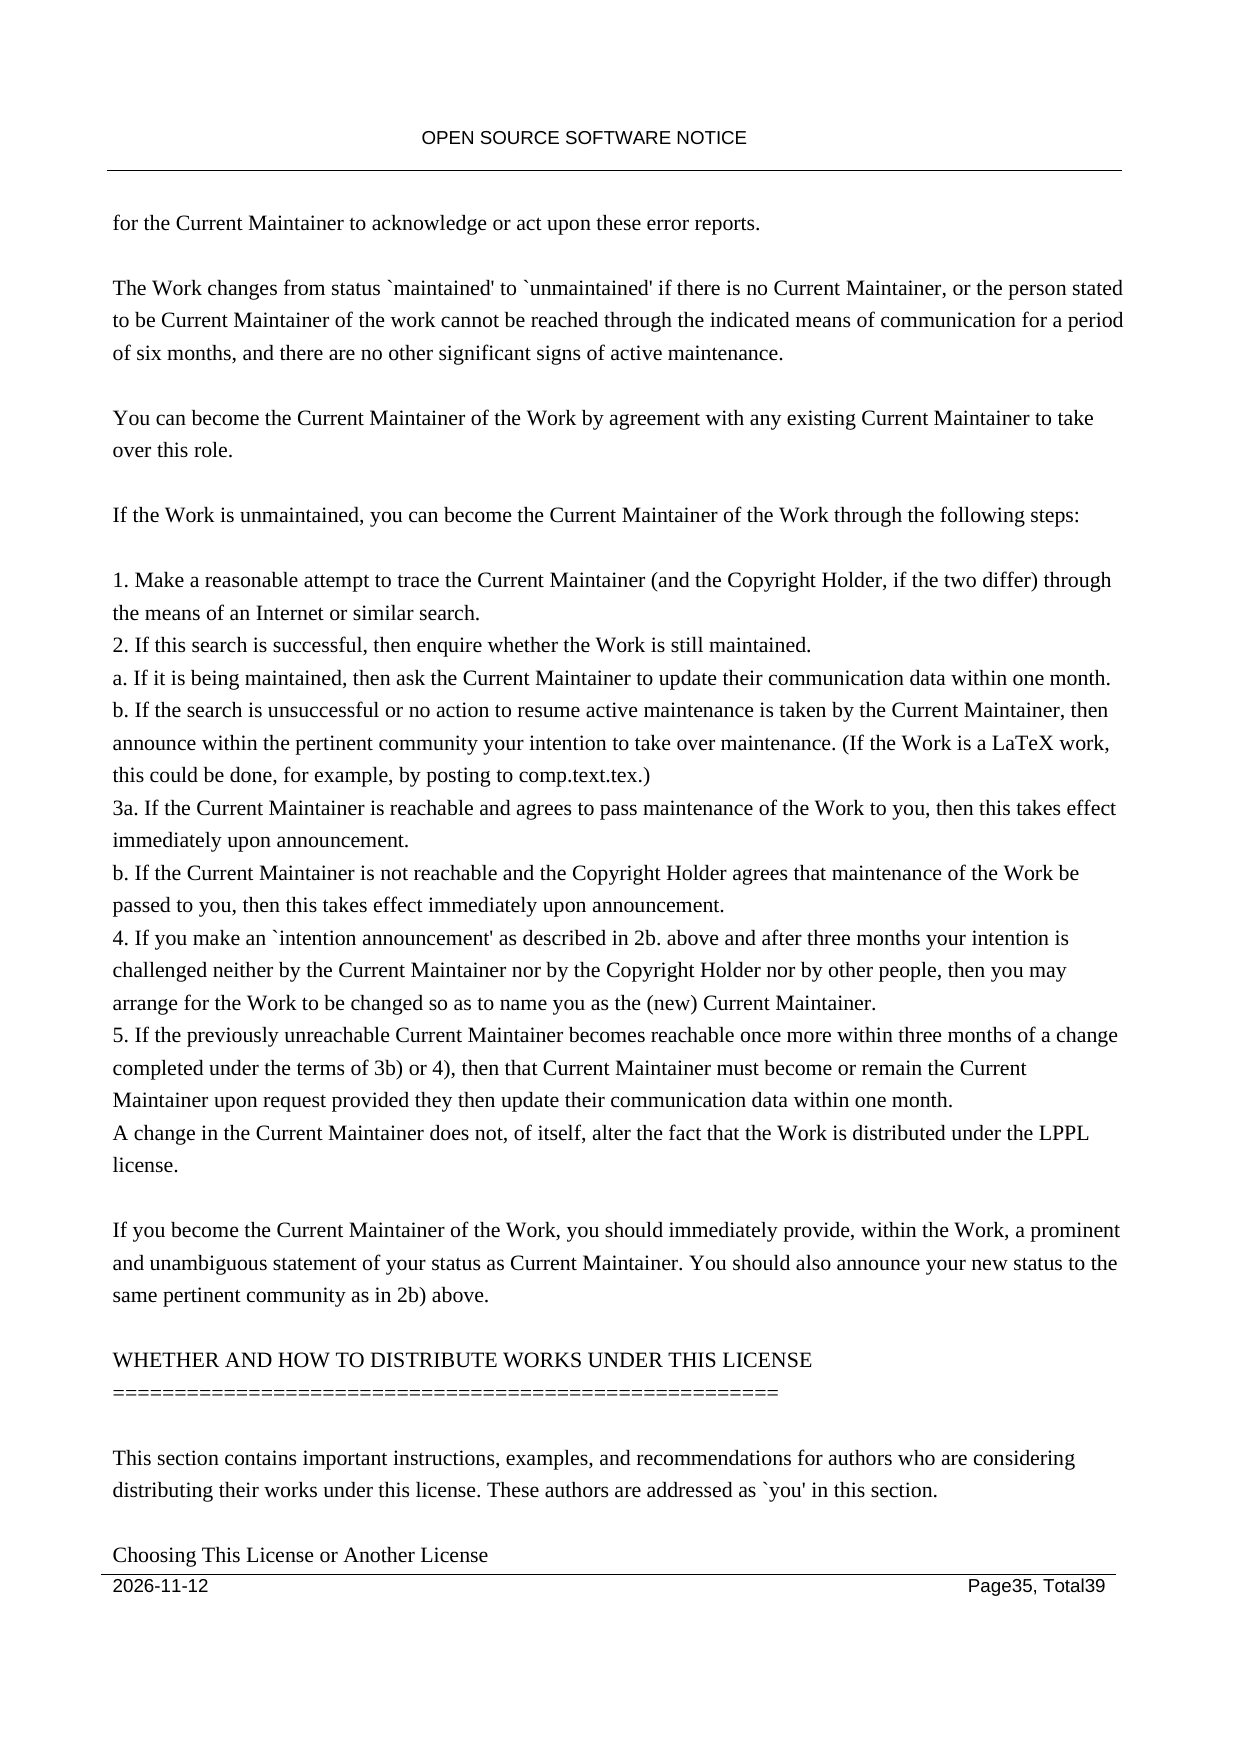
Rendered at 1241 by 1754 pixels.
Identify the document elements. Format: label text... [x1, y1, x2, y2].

text You can become the Current Maintainer of the Work by agreement with any existing Current Maintainer to take over this role. [112, 401, 1128, 466]
text 3a. If the Current Maintainer is reachable and agrees to pass maintenance of the Work to you, then this takes effect immediately upon announcement. [112, 791, 1128, 856]
text 4. If you make an `intention announcement' as described in 2b. above and after three months your intention is challenged neither by the Current Maintainer nor by the Copyright Holder nor by other people, then you may arrange for the Work to be changed so as to name you as the (new) Current Maintainer. [112, 921, 1128, 1019]
text a. If it is being maintained, then ask the Current Maintainer to update their communication data within one month. [112, 661, 1128, 694]
text A change in the Current Maintainer does not, of itself, alter the fact that the Work is distributed under the LPPL license. [112, 1116, 1128, 1181]
text If you become the Current Maintainer of the Work, you should immediately provide, within the Work, a prominent and unambiguous statement of your status as Current Maintainer. You should also announce your new status to the same pertinent community as in 2b) above. [112, 1214, 1128, 1311]
text WHETHER AND HOW TO DISTRIBUTE WORKS UNDER THIS LICENSE [112, 1344, 1128, 1376]
text ====================================================== [112, 1376, 1128, 1409]
text 2. If this search is successful, then enquire whether the Work is still maintained. [112, 629, 1128, 661]
text b. If the Current Maintainer is not reachable and the Copyright Holder agrees that maintenance of the Work be passed to you, then this takes effect immediately upon announcement. [112, 856, 1128, 921]
text b. If the search is unsuccessful or no action to resume active maintenance is taken by the Current Maintainer, then announce within the pertinent community your intention to take over maintenance. (If the Work is a LaTeX work, this could be done, for example, by posting to comp.text.tex.) [112, 694, 1128, 791]
text Choosing This License or Another License [112, 1539, 1128, 1571]
text 5. If the previously unreachable Current Maintainer becomes reachable once more within three months of a change completed under the terms of 3b) or 4), then that Current Maintainer must become or remain the Current Maintainer upon request provided they then update their communication data within one month. [112, 1019, 1128, 1116]
text If the Work is unmaintained, you can become the Current Maintainer of the Work through the following steps: [112, 499, 1128, 531]
text 1. Make a reasonable attempt to trace the Current Maintainer (and the Copyright Holder, if the two differ) through the means of an Internet or similar search. [112, 564, 1128, 629]
text This section contains important instructions, examples, and recommendations for authors who are considering distributing their works under this license. These authors are addressed as `you' in this section. [112, 1441, 1128, 1506]
text The Work changes from status `maintained' to `unmaintained' if there is no Current Maintainer, or the person stated to be Current Maintainer of the work cannot be reached through the indicated means of communication for a period of six months, and there are no other significant signs of active maintenance. [112, 271, 1128, 369]
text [112, 206, 1128, 239]
